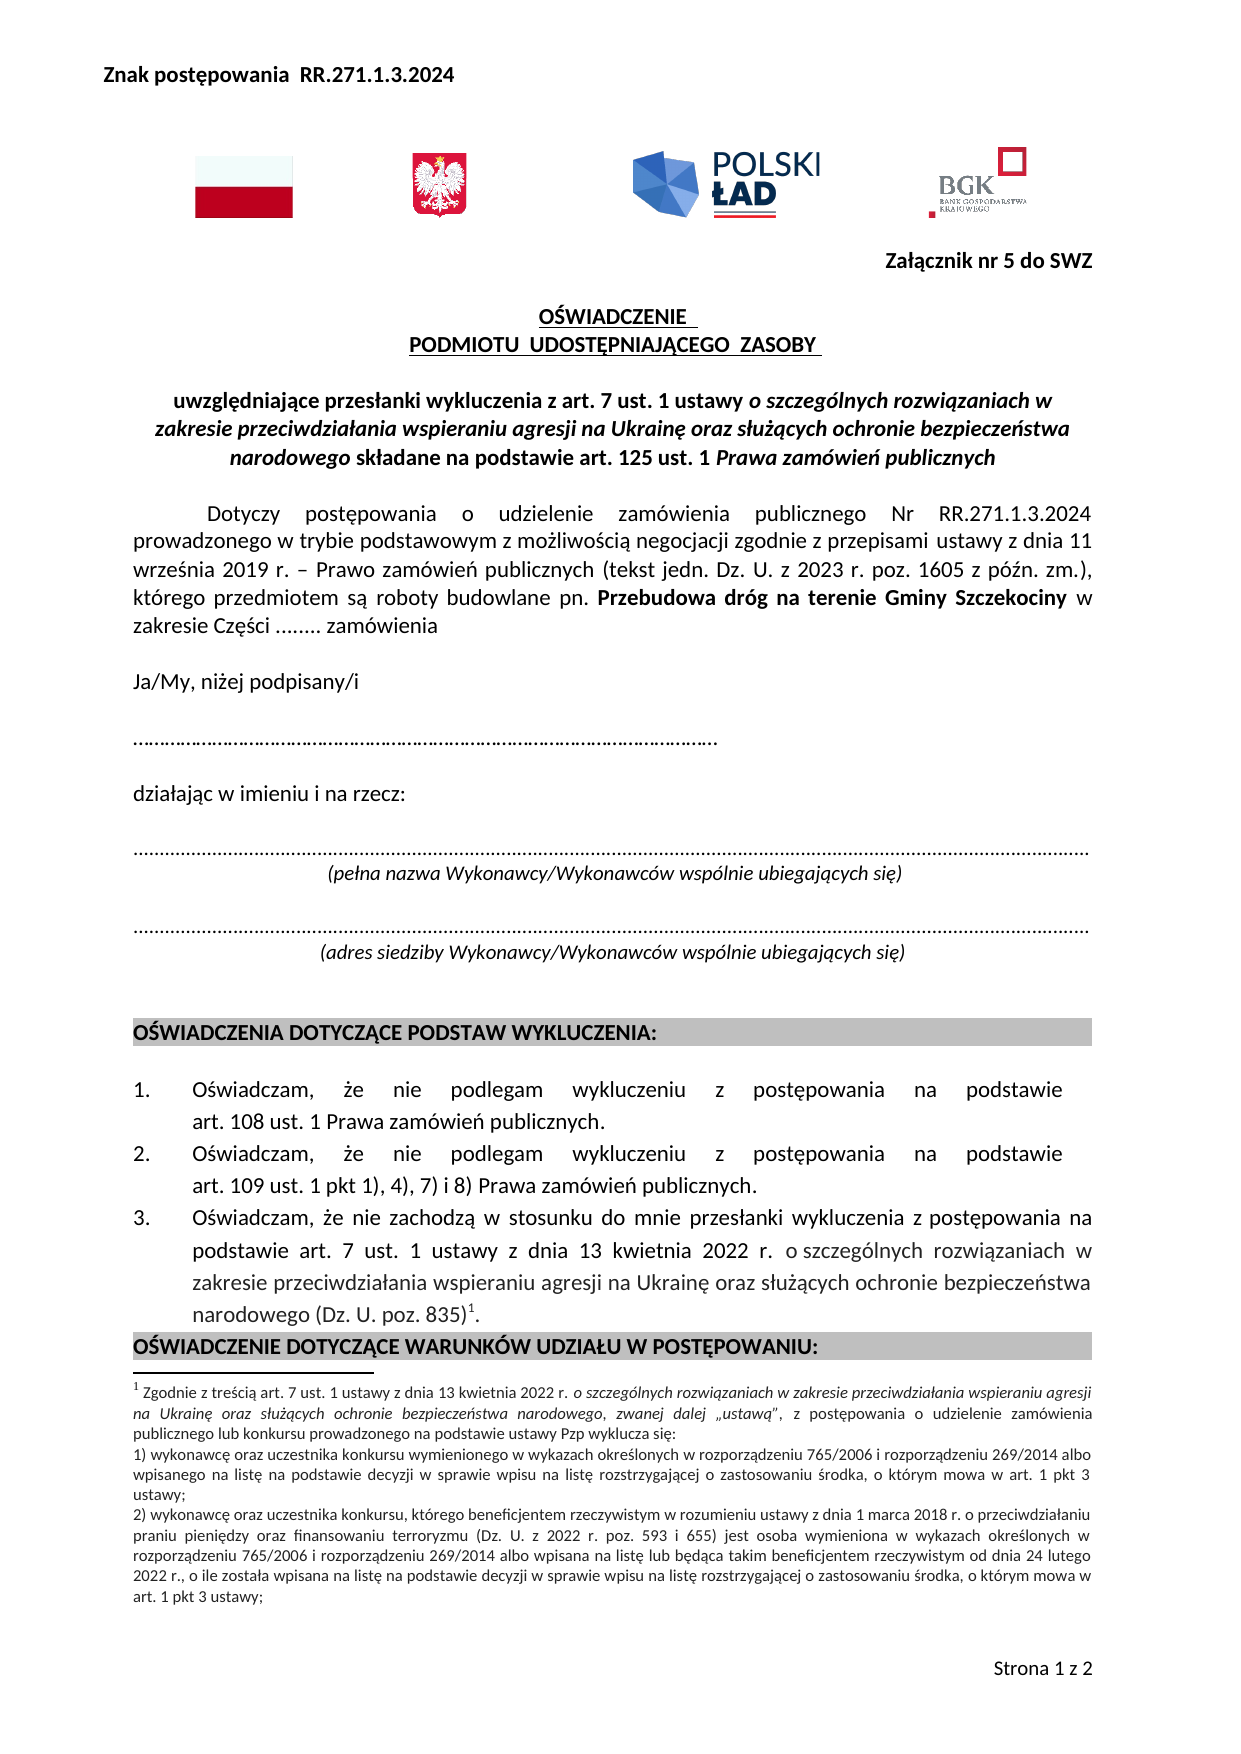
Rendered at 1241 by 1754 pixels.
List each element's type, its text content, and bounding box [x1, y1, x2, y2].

picture [412, 153, 467, 218]
picture [633, 151, 820, 218]
text Ja/My, niżej podpisany/i [133, 667, 1092, 695]
text ...................................................................................................................................................................................... [133, 914, 1092, 939]
list Oświadczam, że nie zachodzą w stosunku do mnie przesłanki wykluczenia z postępowania na podstawie art. 7 ust. 1 ustawy z dnia 13 kwietnia 2022 r. o szczególnych rozwiązaniach w zakresie przeciwdziałania wspieraniu agresji na Ukrainę oraz służących ochronie bezpieczeństwa narodowego (Dz. U. poz. 835). [133, 1203, 1092, 1328]
text OŚWIADCZENIE [133, 302, 1092, 331]
list Oświadczam, że nie podlegam wykluczeniu z postępowania na podstawie art. 108 ust. 1 Prawa zamówień publicznych. [133, 1075, 1092, 1135]
text (pełna nazwa Wykonawcy/Wykonawców wspólnie ubiegających się) [133, 860, 1092, 886]
text OŚWIADCZENIE DOTYCZĄCE WARUNKÓW UDZIAŁU W POSTĘPOWANIU: [133, 1332, 1092, 1360]
text uwzględniające przesłanki wykluczenia z art. 7 ust. 1 ustawy o szczególnych rozwiązaniach w zakresie przeciwdziałania wspieraniu agresji na Ukrainę oraz służących ochronie bezpieczeństwa narodowego składane na podstawie art. 125 ust. 1 Prawa zamówień publicznych [133, 387, 1092, 471]
text ...................................................................................................................................................................................... [133, 835, 1092, 860]
picture [195, 156, 293, 218]
text Dotyczy postępowania o udzielenie zamówienia publicznego Nr RR.271.1.3.2024 prowadzonego w trybie podstawowym z możliwością negocjacji zgodnie z przepisami ustawy z dnia 11 września 2019 r. – Prawo zamówień publicznych (tekst jedn. Dz. U. z 2023 r. poz. 1605 z późn. zm.), którego przedmiotem są roboty budowlane pn. Przebudowa dróg na terenie Gminy Szczekociny w zakresie Części ........ zamówienia [133, 499, 1092, 639]
text działając w imieniu i na rzecz: [133, 779, 1092, 807]
text PODMIOTU UDOSTĘPNIAJĄCEGO ZASOBY [133, 331, 1092, 358]
text Załącznik nr 5 do SWZ [133, 246, 1092, 274]
text (adres siedziby Wykonawcy/Wykonawców wspólnie ubiegających się) [133, 939, 1092, 964]
text OŚWIADCZENIA DOTYCZĄCE PODSTAW WYKLUCZENIA: [133, 1018, 1092, 1046]
list Oświadczam, że nie podlegam wykluczeniu z postępowania na podstawie art. 109 ust. 1 pkt 1), 4), 7) i 8) Prawa zamówień publicznych. [133, 1139, 1092, 1199]
picture [928, 147, 1027, 218]
text ………………………………………………………………………………………………… [133, 723, 1092, 751]
